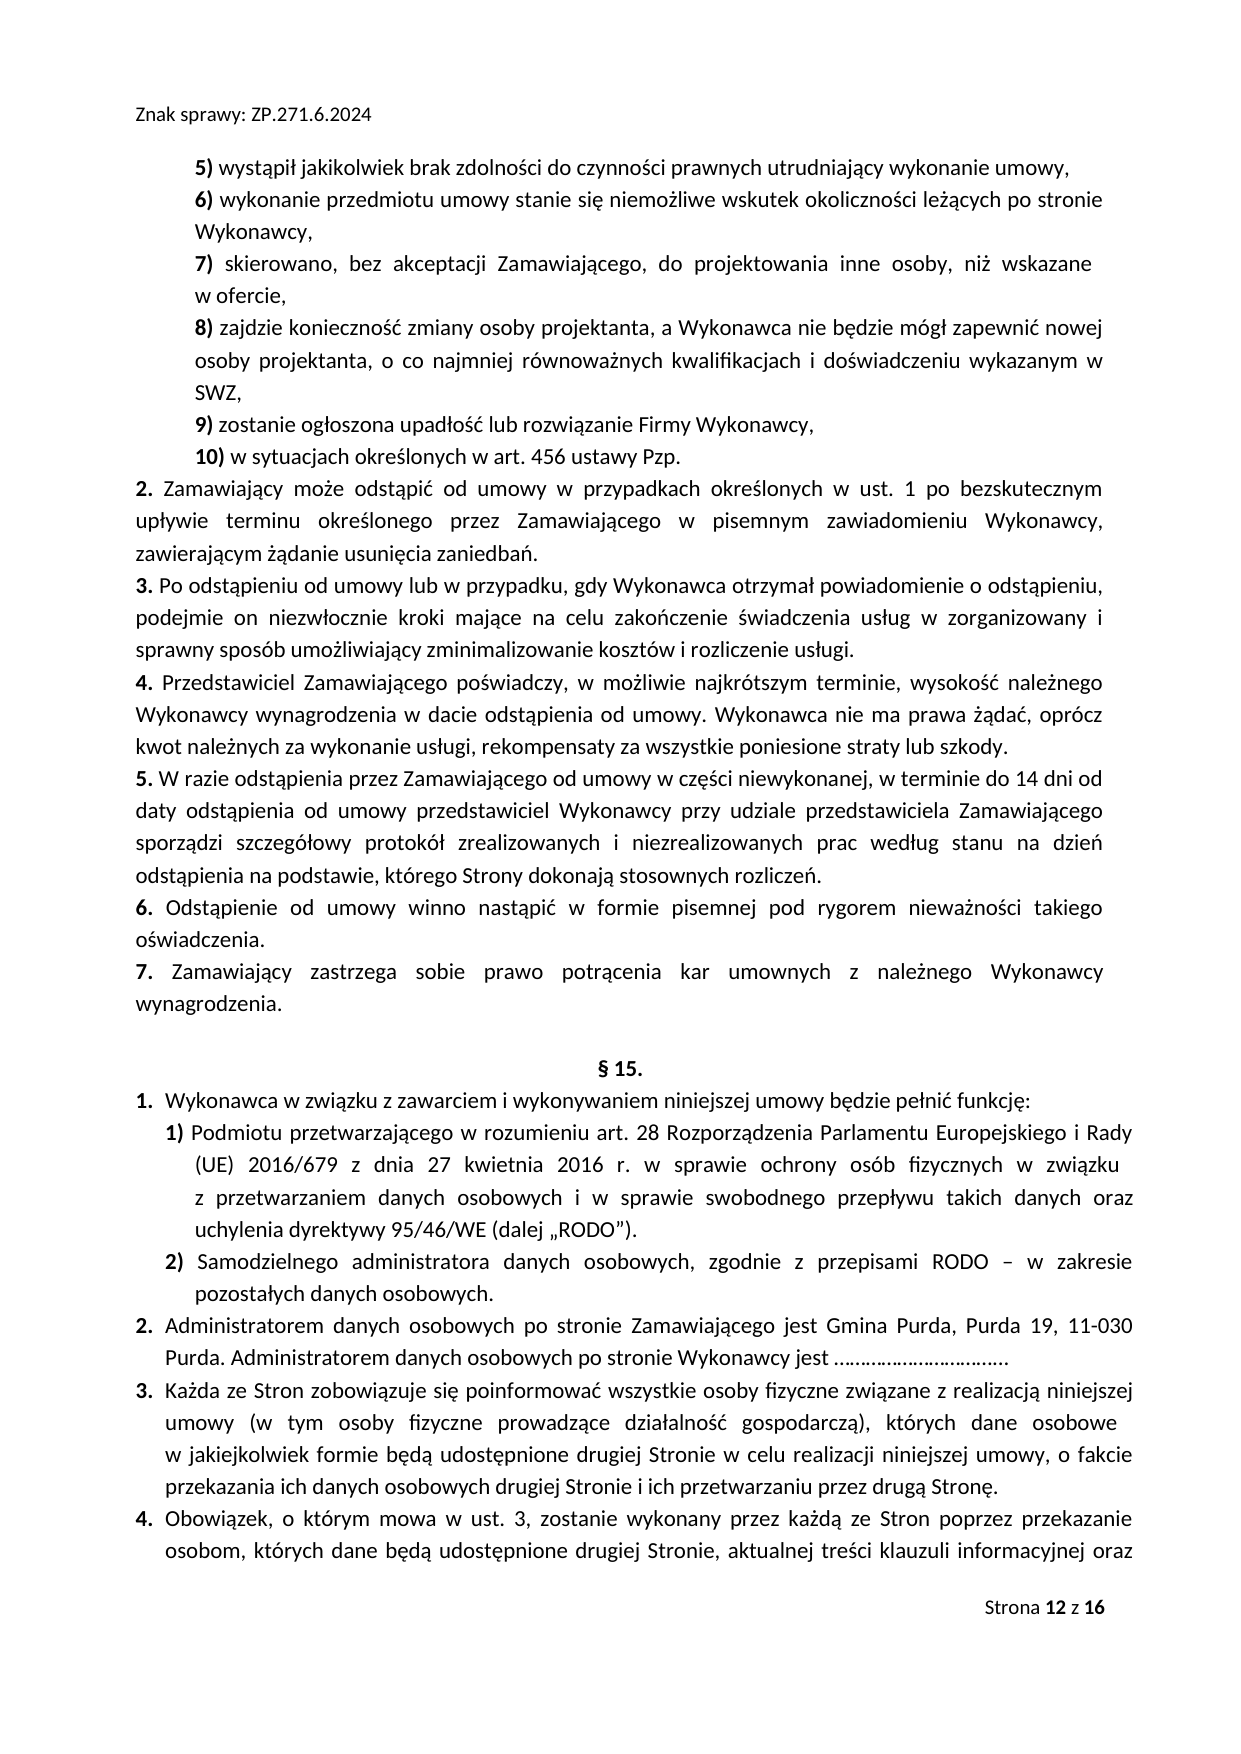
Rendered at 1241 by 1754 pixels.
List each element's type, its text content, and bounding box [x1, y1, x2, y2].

text 5) wystąpił jakikolwiek brak zdolności do czynności prawnych utrudniający wykonanie umowy, [194, 153, 1105, 181]
text 10) w sytuacjach określonych w art. 456 ustawy Pzp. [194, 442, 1105, 470]
text 2. Zamawiający może odstąpić od umowy w przypadkach określonych w ust. 1 po bezskutecznym upływie terminu określonego przez Zamawiającego w pisemnym zawiadomieniu Wykonawcy, zawierającym żądanie usunięcia zaniedbań. [135, 474, 1105, 567]
list Każda ze Stron zobowiązuje się poinformować wszystkie osoby fizyczne związane z realizacją niniejszej umowy (w tym osoby fizyczne prowadzące działalność gospodarczą), których dane osobowe w jakiejkolwiek formie będą udostępnione drugiej Stronie w celu realizacji niniejszej umowy, o fakcie przekazania ich danych osobowych drugiej Stronie i ich przetwarzaniu przez drugą Stronę. [135, 1376, 1134, 1500]
text 6. Odstąpienie od umowy winno nastąpić w formie pisemnej pod rygorem nieważności takiego oświadczenia. [135, 893, 1105, 953]
list Administratorem danych osobowych po stronie Zamawiającego jest Gmina Purda, Purda 19, 11-030 Purda. Administratorem danych osobowych po stronie Wykonawcy jest …………………………... [135, 1311, 1134, 1372]
list Wykonawca w związku z zawarciem i wykonywaniem niniejszej umowy będzie pełnić funkcję: [135, 1086, 1134, 1114]
text 7) skierowano, bez akceptacji Zamawiającego, do projektowania inne osoby, niż wskazane w ofercie, [194, 249, 1105, 309]
subtitle § 15. [135, 1054, 1105, 1082]
text 4. Przedstawiciel Zamawiającego poświadczy, w możliwie najkrótszym terminie, wysokość należnego Wykonawcy wynagrodzenia w dacie odstąpienia od umowy. Wykonawca nie ma prawa żądać, oprócz kwot należnych za wykonanie usługi, rekompensaty za wszystkie poniesione straty lub szkody. [135, 668, 1105, 760]
text 9) zostanie ogłoszona upadłość lub rozwiązanie Firmy Wykonawcy, [194, 410, 1105, 438]
text 8) zajdzie konieczność zmiany osoby projektanta, a Wykonawca nie będzie mógł zapewnić nowej osoby projektanta, o co najmniej równoważnych kwalifikacjach i doświadczeniu wykazanym w SWZ, [194, 313, 1105, 406]
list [135, 1504, 1134, 1565]
text 6) wykonanie przedmiotu umowy stanie się niemożliwe wskutek okoliczności leżących po stronie Wykonawcy, [194, 185, 1105, 245]
text 1) Podmiotu przetwarzającego w rozumieniu art. 28 Rozporządzenia Parlamentu Europejskiego i Rady (UE) 2016/679 z dnia 27 kwietnia 2016 r. w sprawie ochrony osób fizycznych w związku z przetwarzaniem danych osobowych i w sprawie swobodnego przepływu takich danych oraz uchylenia dyrektywy 95/46/WE (dalej „RODO”). [165, 1118, 1134, 1243]
text 7. Zamawiający zastrzega sobie prawo potrącenia kar umownych z należnego Wykonawcy wynagrodzenia. [135, 957, 1105, 1017]
text 2) Samodzielnego administratora danych osobowych, zgodnie z przepisami RODO – w zakresie pozostałych danych osobowych. [165, 1247, 1134, 1307]
text 5. W razie odstąpienia przez Zamawiającego od umowy w części niewykonanej, w terminie do 14 dni od daty odstąpienia od umowy przedstawiciel Wykonawcy przy udziale przedstawiciela Zamawiającego sporządzi szczegółowy protokół zrealizowanych i niezrealizowanych prac według stanu na dzień odstąpienia na podstawie, którego Strony dokonają stosownych rozliczeń. [135, 764, 1105, 889]
text 3. Po odstąpieniu od umowy lub w przypadku, gdy Wykonawca otrzymał powiadomienie o odstąpieniu, podejmie on niezwłocznie kroki mające na celu zakończenie świadczenia usług w zorganizowany i sprawny sposób umożliwiający zminimalizowanie kosztów i rozliczenie usługi. [135, 571, 1105, 663]
